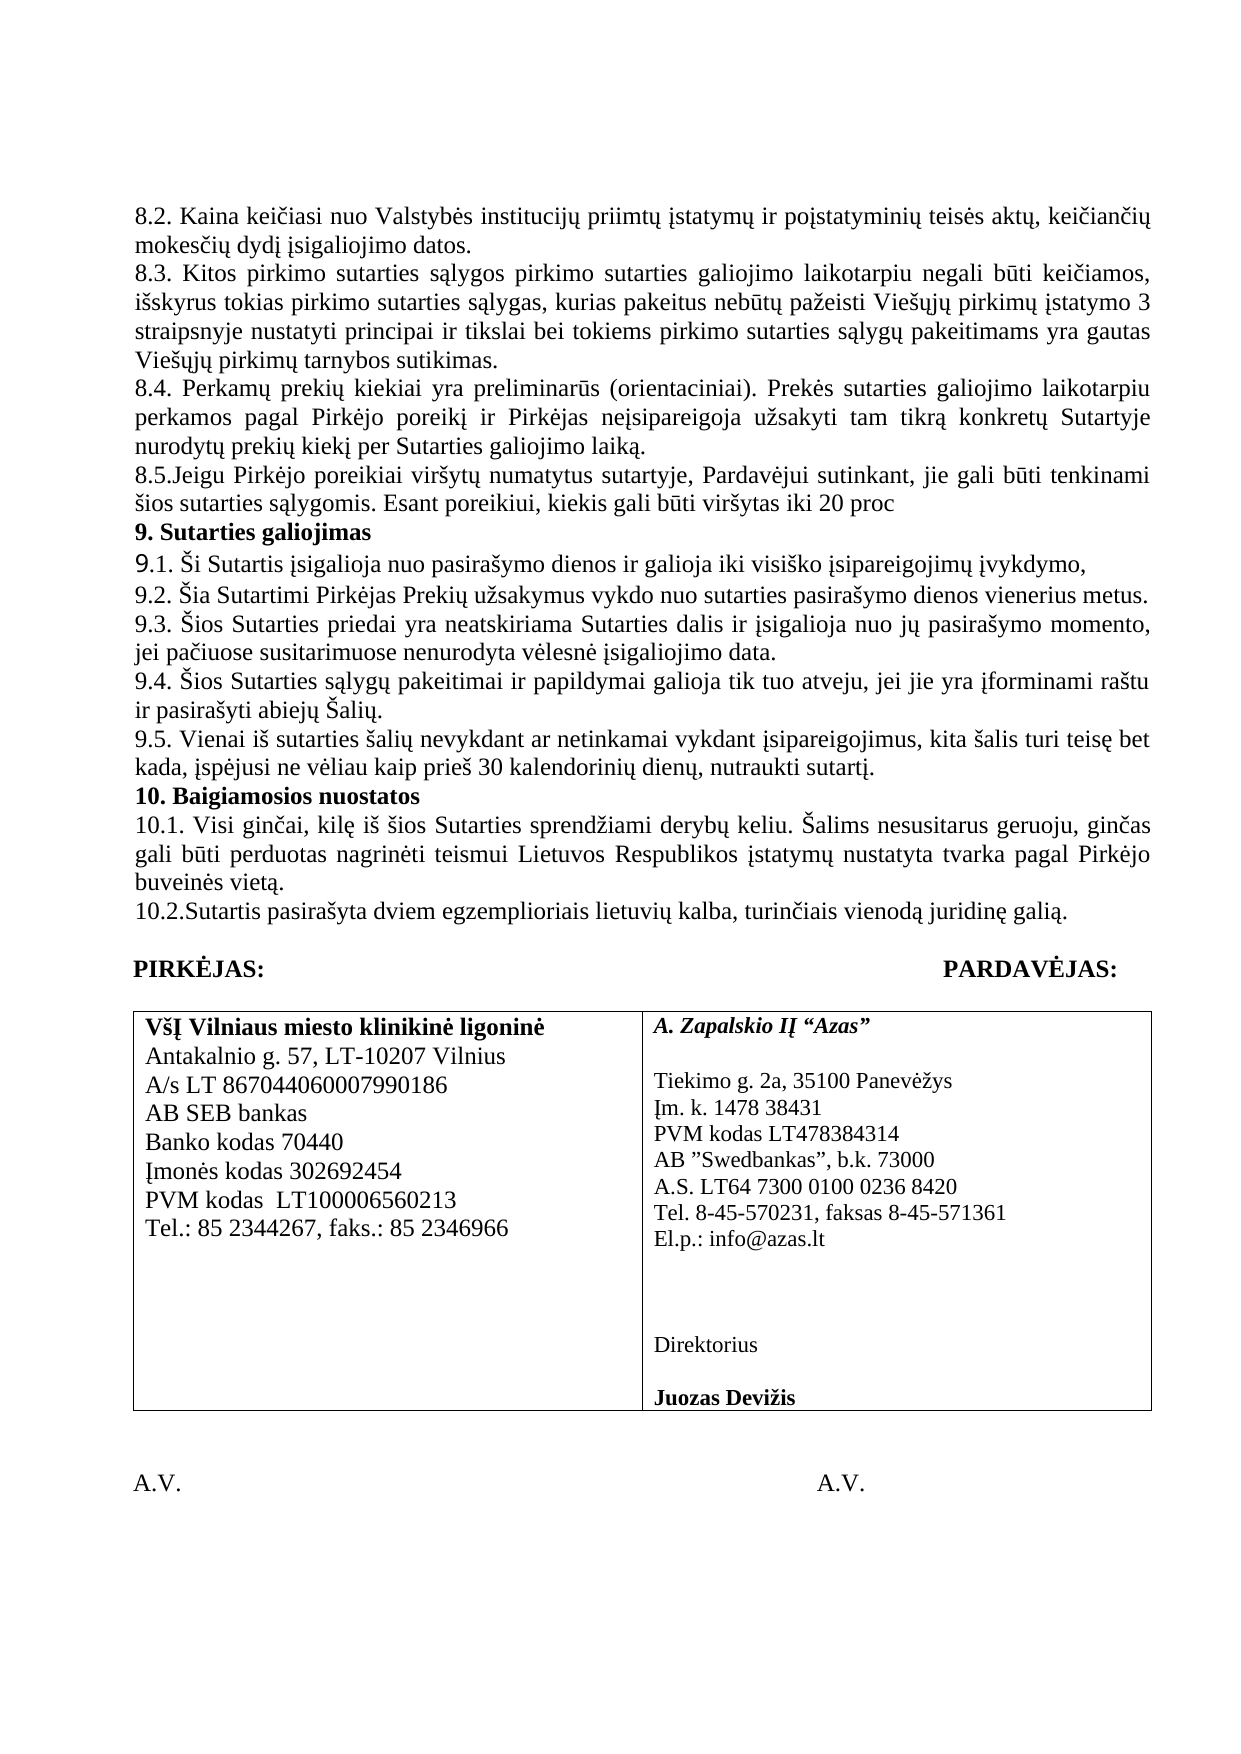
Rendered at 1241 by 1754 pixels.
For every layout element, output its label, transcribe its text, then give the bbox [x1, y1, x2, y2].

text A.V. A.V. [133, 1468, 1152, 1497]
text PIRKĖJAS: PARDAVĖJAS: [133, 954, 1152, 982]
text 8.3. Kitos pirkimo sutarties sąlygos pirkimo sutarties galiojimo laikotarpiu negali būti keičiamos, išskyrus tokias pirkimo sutarties sąlygas, kurias pakeitus nebūtų pažeisti Viešųjų pirkimų įstatymo 3 straipsnyje nustatyti principai ir tikslai bei tokiems pirkimo sutarties sąlygų pakeitimams yra gautas Viešųjų pirkimų tarnybos sutikimas. [134, 258, 1152, 373]
text 9.4. Šios Sutarties sąlygų pakeitimai ir papildymai galioja tik tuo atveju, jei jie yra įforminami raštu ir pasirašyti abiejų Šalių. [134, 666, 1152, 724]
text 8.5.Jeigu Pirkėjo poreikiai viršytų numatytus sutartyje, Pardavėjui sutinkant, jie gali būti tenkinami šios sutarties sąlygomis. Esant poreikiui, kiekis gali būti viršytas iki 20 proc [134, 460, 1152, 517]
text 8.4. Perkamų prekių kiekiai yra preliminarūs (orientaciniai). Prekės sutarties galiojimo laikotarpiu perkamos pagal Pirkėjo poreikį ir Pirkėjas neįsipareigoja užsakyti tam tikrą konkretų Sutartyje nurodytų prekių kiekį per Sutarties galiojimo laiką. [134, 373, 1152, 460]
text 10.2.Sutartis pasirašyta dviem egzemplioriais lietuvių kalba, turinčiais vienodą juridinę galią. [134, 896, 1152, 925]
text 10. Baigiamosios nuostatos [134, 781, 1152, 810]
text 9.5. Vienai iš sutarties šalių nevykdant ar netinkamai vykdant įsipareigojimus, kita šalis turi teisę bet kada, įspėjusi ne vėliau kaip prieš 30 kalendorinių dienų, nutraukti sutartį. [134, 724, 1152, 781]
table_header VšĮ Vilniaus miesto klinikinė ligoninė Antakalnio g. 57, LT-10207 Vilnius A/s LT 867044060007990186 AB SEB bankas Banko kodas 70440 Įmonės kodas 302692454 PVM kodas LT100006560213 Tel.: 85 2344267, faks.: 85 2346966 [134, 1012, 642, 1410]
text 9.3. Šios Sutarties priedai yra neatskiriama Sutarties dalis ir įsigalioja nuo jų pasirašymo momento, jei pačiuose susitarimuose nenurodyta vėlesnė įsigaliojimo data. [134, 609, 1152, 666]
table_header A. Zapalskio IĮ “Azas” Tiekimo g. 2a, 35100 Panevėžys Įm. k. 1478 38431 PVM kodas LT478384314 AB ”Swedbankas”, b.k. 73000 A.S. LT64 7300 0100 0236 8420 Tel. 8-45-570231, faksas 8-45-571361 El.p.: info@azas.lt Direktorius Juozas Devižis [643, 1012, 1151, 1410]
text 9.1. Ši Sutartis įsigalioja nuo pasirašymo dienos ir galioja iki visiško įsipareigojimų įvykdymo, [134, 546, 1152, 580]
text 9. Sutarties galiojimas [134, 517, 1152, 546]
text 9.2. Šia Sutartimi Pirkėjas Prekių užsakymus vykdo nuo sutarties pasirašymo dienos vienerius metus. [134, 580, 1152, 609]
text 10.1. Visi ginčai, kilę iš šios Sutarties sprendžiami derybų keliu. Šalims nesusitarus geruoju, ginčas gali būti perduotas nagrinėti teismui Lietuvos Respublikos įstatymų nustatyta tvarka pagal Pirkėjo buveinės vietą. [134, 810, 1152, 896]
text 8.2. Kaina keičiasi nuo Valstybės institucijų priimtų įstatymų ir poįstatyminių teisės aktų, keičiančių mokesčių dydį įsigaliojimo datos. [134, 201, 1152, 258]
